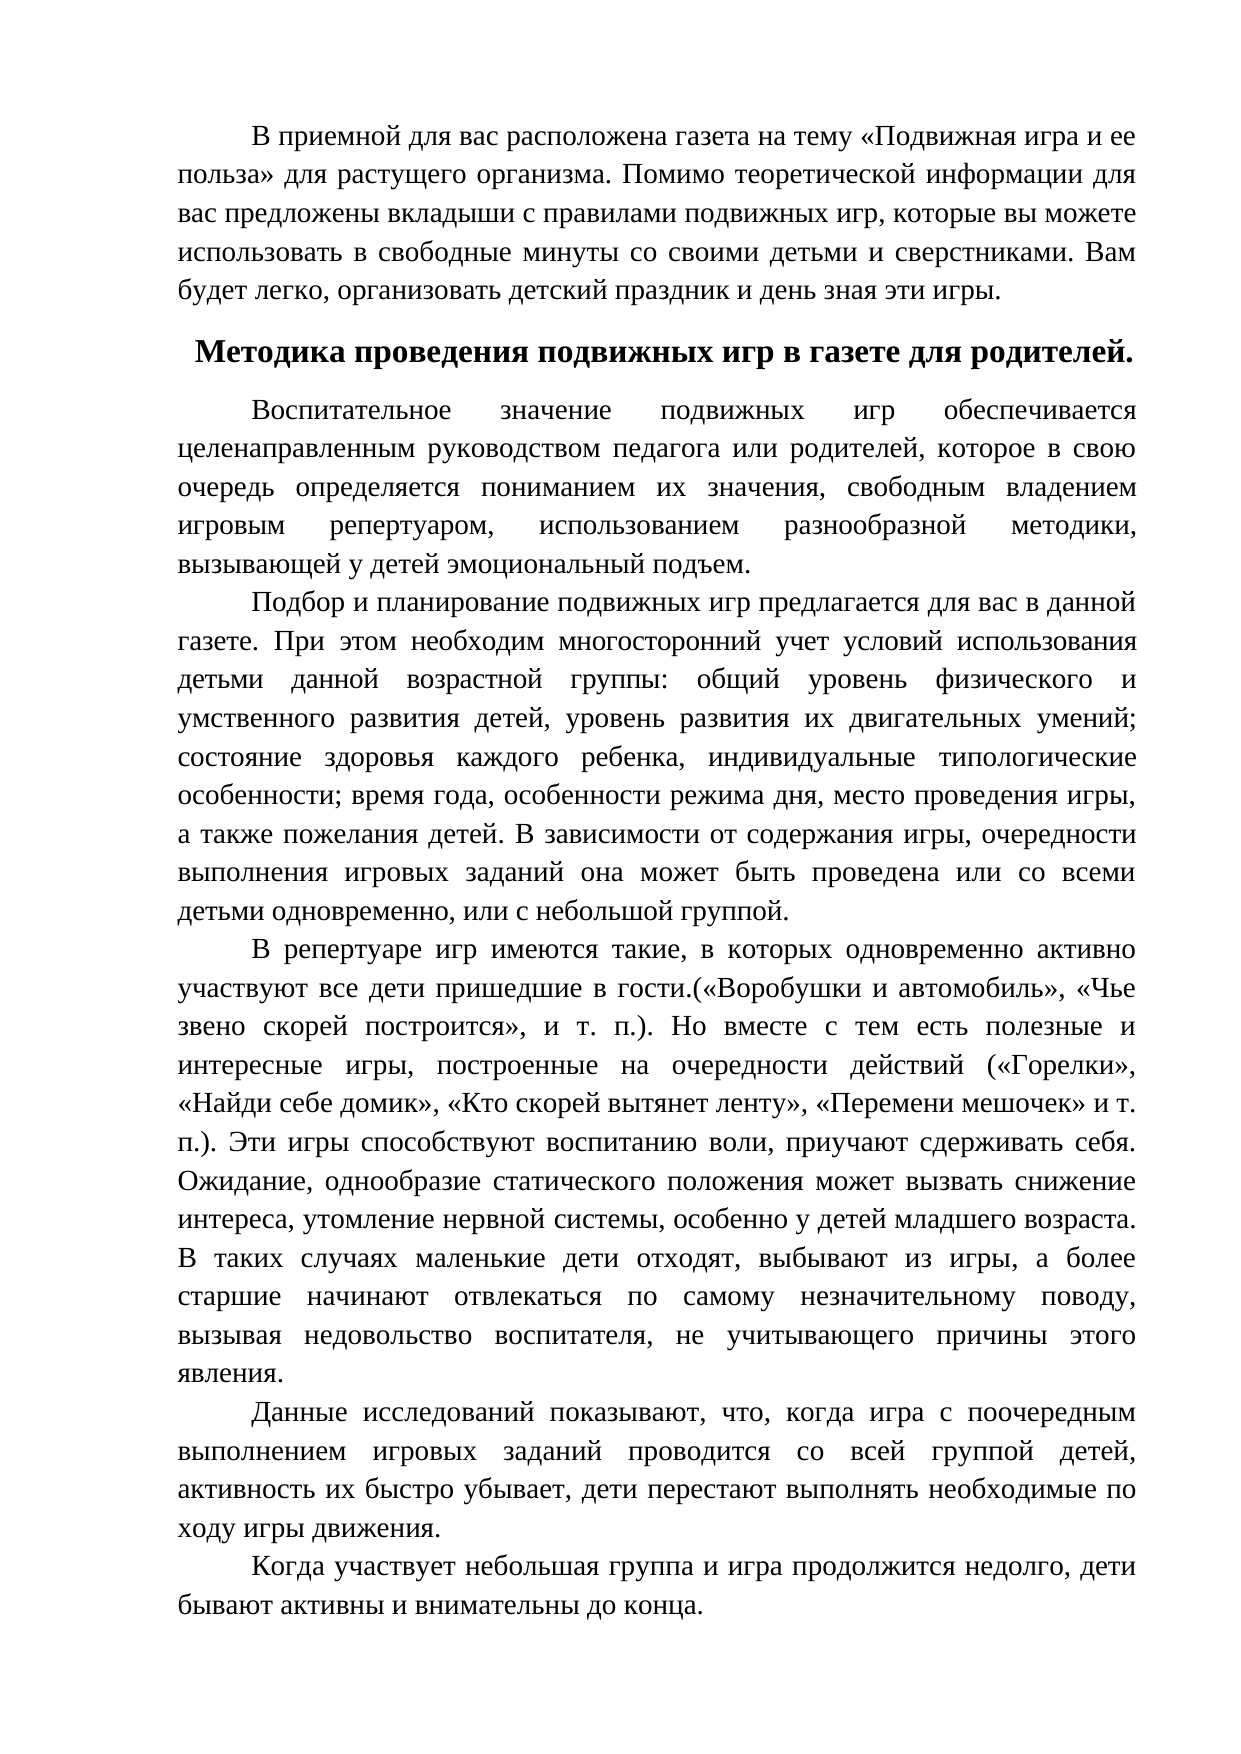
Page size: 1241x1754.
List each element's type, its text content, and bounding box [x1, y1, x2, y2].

text Данные исследований показывают, что, когда игра с поочередным выполнением игровых заданий проводится со всей группой детей, активность их быстро убывает, дети перестают выполнять необходимые по ходу игры движения. [177, 1394, 1137, 1543]
text Подбор и планирование подвижных игр предлагается для вас в данной газете. При этом необходим многосторонний учет условий использования детьми данной возрастной группы: общий уровень физического и умственного развития детей, уровень развития их двигательных умений; состояние здоровья каждого ребенка, индивидуальные типологические особенности; время года, особенности режима дня, место проведения игры, а также пожелания детей. В зависимости от содержания игры, очередности выполнения игровых заданий она может быть проведена или со всеми детьми одновременно, или с небольшой группой. [177, 584, 1137, 926]
text Методика проведения подвижных игр в газете для родителей. [177, 332, 1137, 370]
text Воспитательное значение подвижных игр обеспечивается целенаправленным руководством педагога или родителей, которое в свою очередь определяется пониманием их значения, свободным владением игровым репертуаром, использованием разнообразной методики, вызывающей у детей эмоциональный подъем. [177, 392, 1137, 579]
text Когда участвует небольшая группа и игра продолжится недолго, дети бывают активны и внимательны до конца. [177, 1548, 1137, 1621]
text В приемной для вас расположена газета на тему «Подвижная игра и ее польза» для растущего организма. Помимо теоретической информации для вас предложены вкладыши с правилами подвижных игр, которые вы можете использовать в свободные минуты со своими детьми и сверстниками. Вам будет легко, организовать детский праздник и день зная эти игры. [177, 118, 1137, 306]
text В репертуаре игр имеются такие, в которых одновременно активно участвуют все дети пришедшие в гости.(«Воробушки и автомобиль», «Чье звено скорей построится», и т. п.). Но вместе с тем есть полезные и интересные игры, построенные на очередности действий («Горелки», «Найди себе домик», «Кто скорей вытянет ленту», «Перемени мешочек» и т. п.). Эти игры способствуют воспитанию воли, приучают сдерживать себя. Ожидание, однообразие статического положения может вызвать снижение интереса, утомление нервной системы, особенно у детей младшего возраста. В таких случаях маленькие дети отходят, выбывают из игры, а более старшие начинают отвлекаться по самому незначительному поводу, вызывая недовольство воспитателя, не учитывающего причины этого явления. [177, 931, 1137, 1389]
